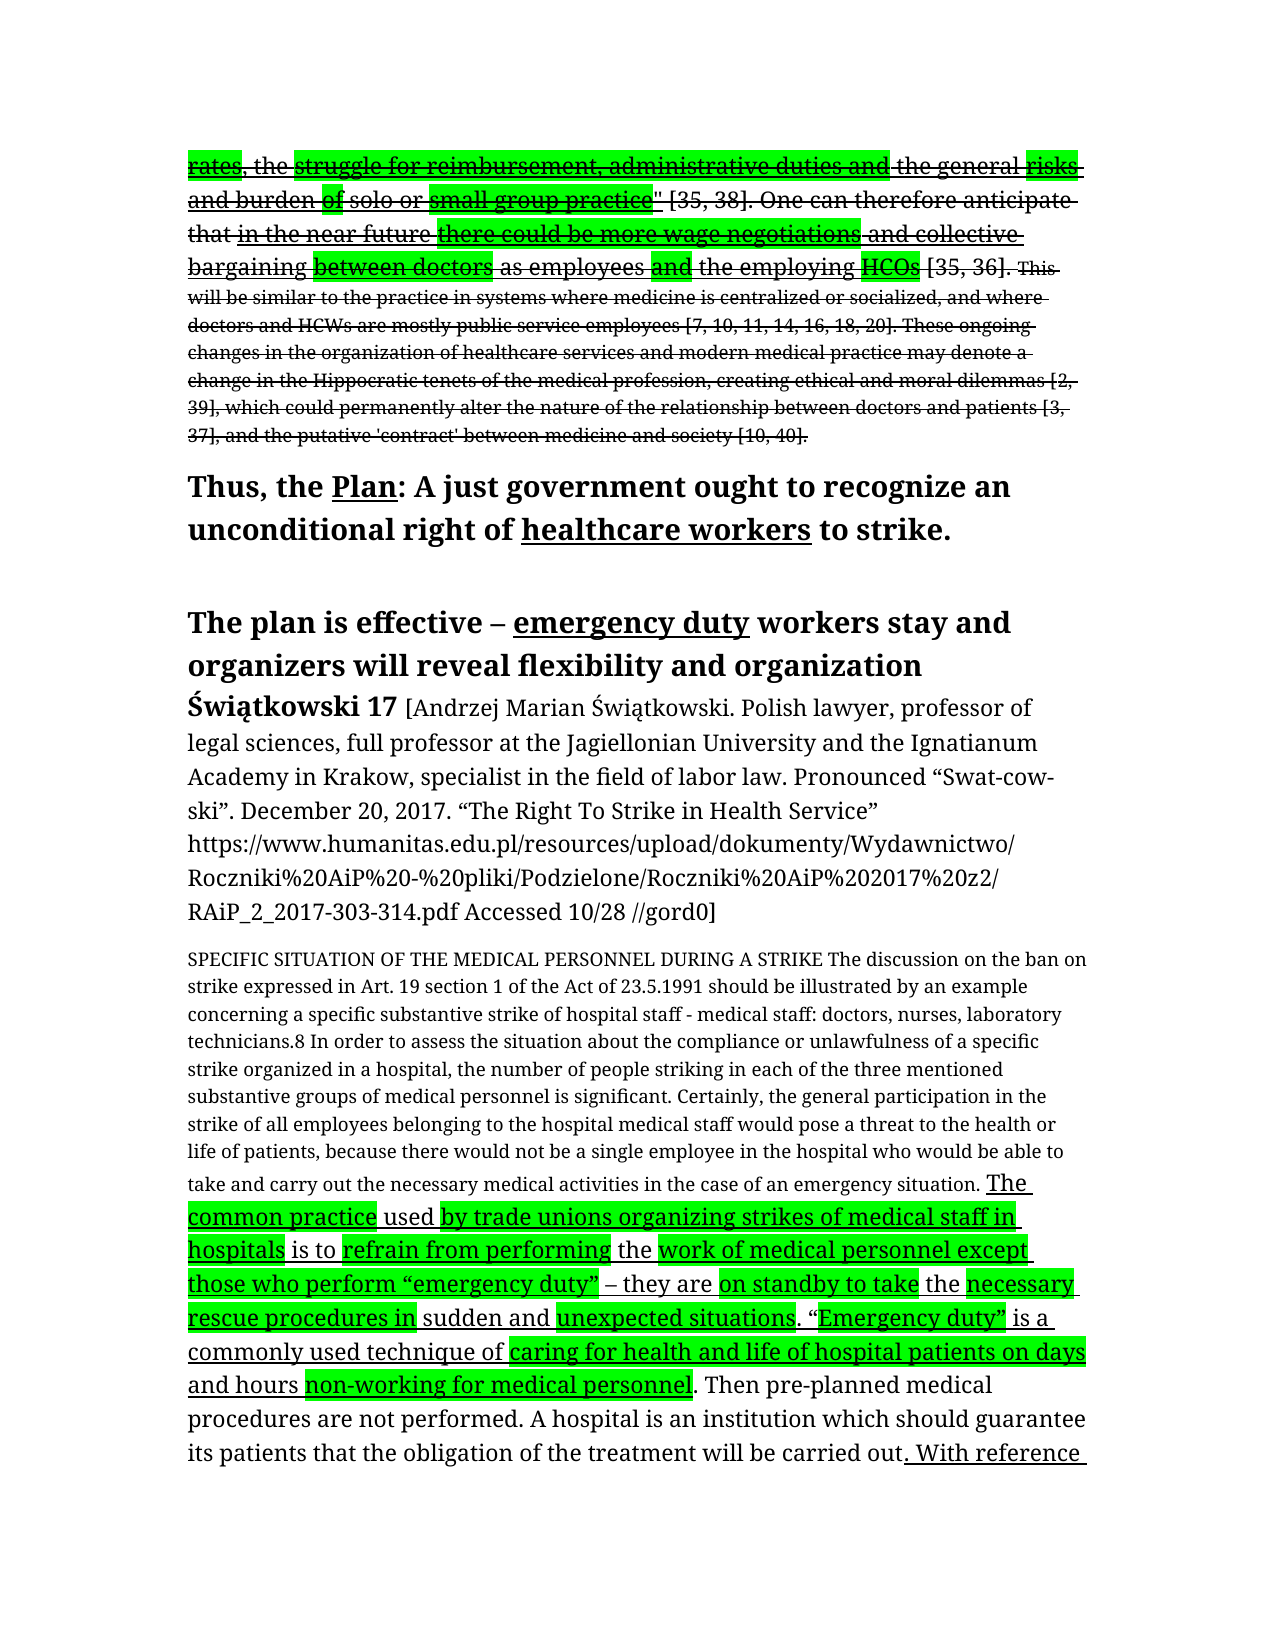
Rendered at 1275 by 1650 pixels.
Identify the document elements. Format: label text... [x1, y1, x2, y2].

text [187, 150, 1087, 447]
subtitle The plan is effective – emergency duty workers stay and organizers will reveal flexibility and organization [187, 602, 1087, 685]
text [187, 946, 1087, 1468]
subtitle Thus, the Plan: A just government ought to recognize an unconditional right of healthcare workers to strike. [187, 466, 1087, 549]
text Świątkowski 17 [Andrzej Marian Świątkowski. Polish lawyer, professor of legal sciences, full professor at the Jagiellonian University and the Ignatianum Academy in Krakow, specialist in the field of labor law. Pronounced “Swat-cow-ski”. December 20, 2017. “The Right To Strike in Health Service” https://www.humanitas.edu.pl/resources/upload/dokumenty/Wydawnictwo/Roczniki%20AiP%20-%20pliki/Podzielone/Roczniki%20AiP%202017%20z2/RAiP_2_2017-303-314.pdf Accessed 10/28 //gord0] [187, 688, 1087, 927]
